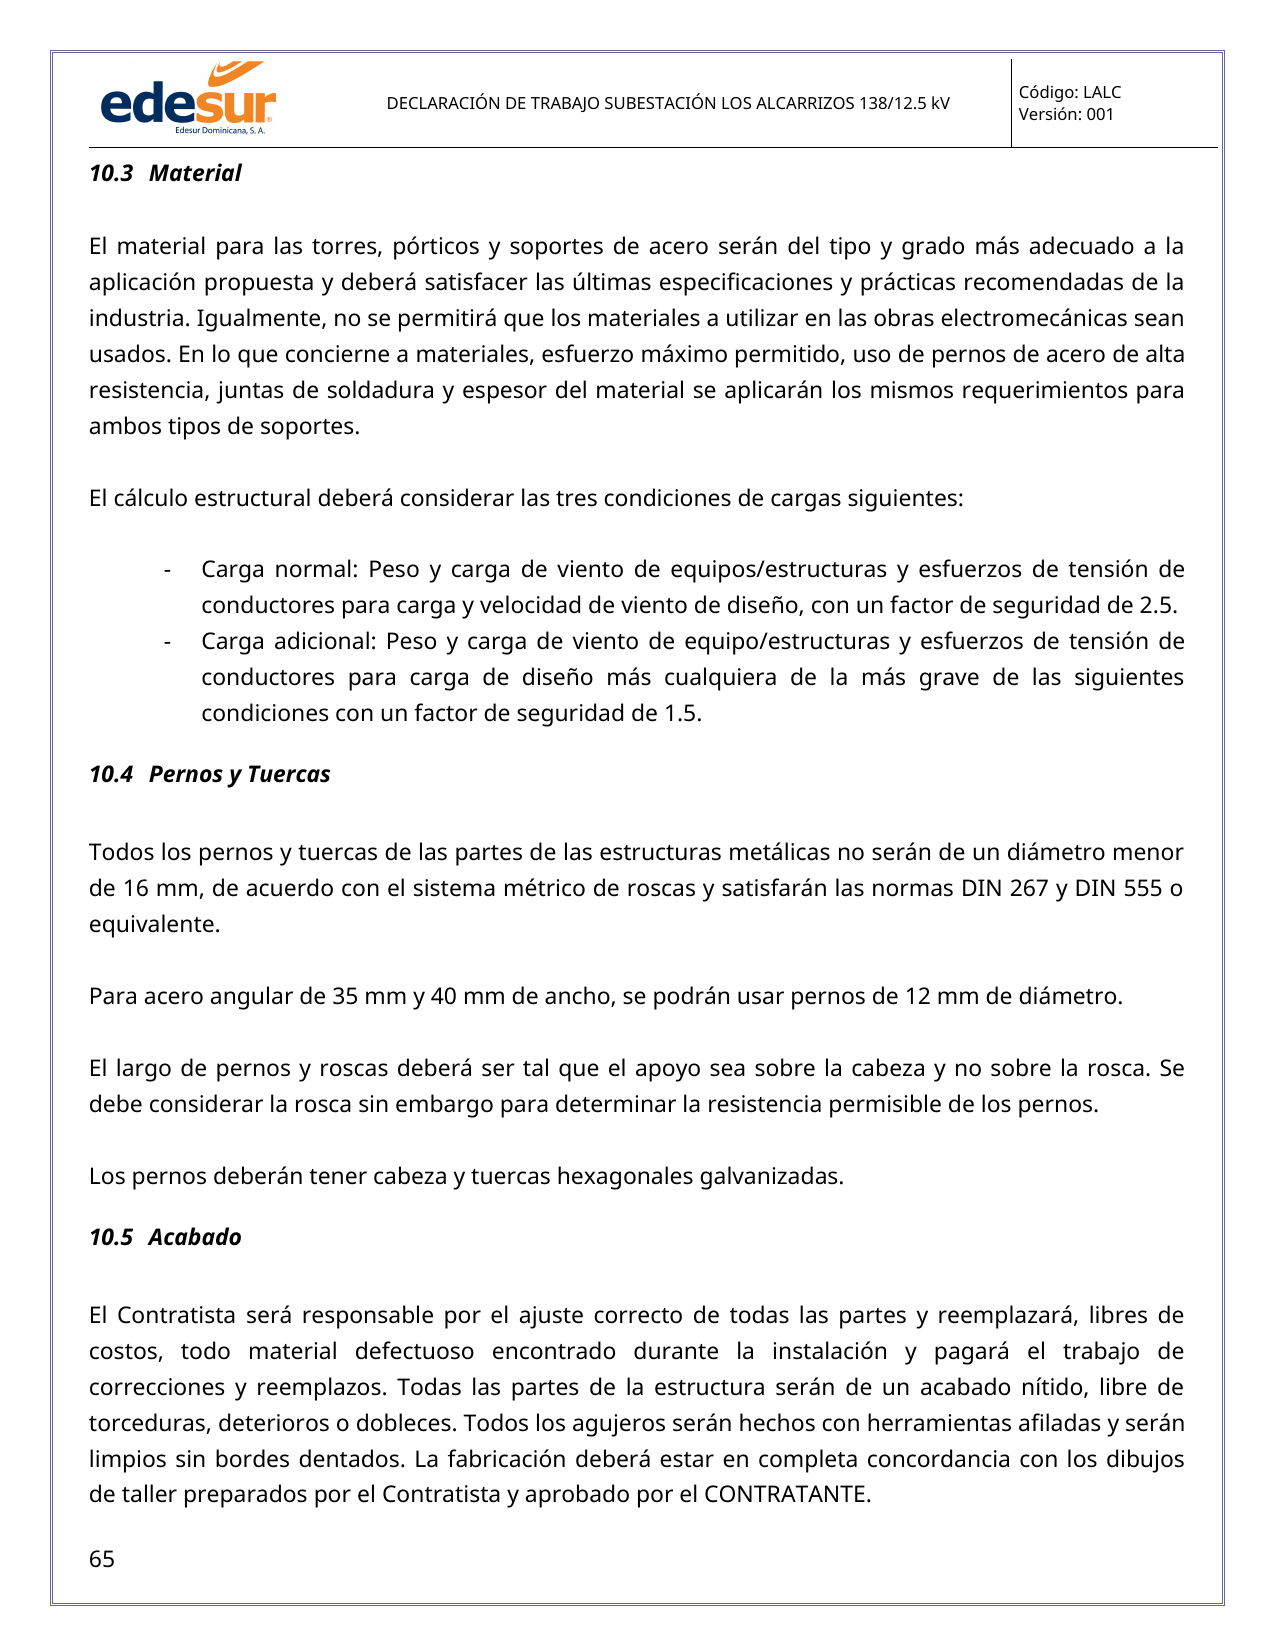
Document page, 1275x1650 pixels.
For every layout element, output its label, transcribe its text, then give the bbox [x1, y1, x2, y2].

text Los pernos deberán tener cabeza y tuercas hexagonales galvanizadas. [89, 1160, 1186, 1191]
subtitle Acabado [89, 1221, 1186, 1252]
text El cálculo estructural deberá considerar las tres condiciones de cargas siguientes: [89, 482, 1186, 513]
list Carga normal: Peso y carga de viento de equipos/estructuras y esfuerzos de tensión de conductores para carga y velocidad de viento de diseño, con un factor de seguridad de 2.5. [164, 553, 1186, 621]
text El Contratista será responsable por el ajuste correcto de todas las partes y reemplazará, libres de costos, todo material defectuoso encontrado durante la instalación y pagará el trabajo de correcciones y reemplazos. Todas las partes de la estructura serán de un acabado nítido, libre de torceduras, deterioros o dobleces. Todos los agujeros serán hechos con herramientas afiladas y serán limpios sin bordes dentados. La fabricación deberá estar en completa concordancia con los dibujos de taller preparados por el Contratista y aprobado por el CONTRATANTE. [89, 1299, 1186, 1510]
text Para acero angular de 35 mm y 40 mm de ancho, se podrán usar pernos de 12 mm de diámetro. [89, 980, 1186, 1011]
text El material para las torres, pórticos y soportes de acero serán del tipo y grado más adecuado a la aplicación propuesta y deberá satisfacer las últimas especificaciones y prácticas recomendadas de la industria. Igualmente, no se permitirá que los materiales a utilizar en las obras electromecánicas sean usados. En lo que concierne a materiales, esfuerzo máximo permitido, uso de pernos de acero de alta resistencia, juntas de soldadura y espesor del material se aplicarán los mismos requerimientos para ambos tipos de soportes. [89, 230, 1186, 441]
list Carga adicional: Peso y carga de viento de equipo/estructuras y esfuerzos de tensión de conductores para carga de diseño más cualquiera de la más grave de las siguientes condiciones con un factor de seguridad de 1.5. [164, 625, 1186, 728]
subtitle Material [89, 157, 1186, 188]
text El largo de pernos y roscas deberá ser tal que el apoyo sea sobre la cabeza y no sobre la rosca. Se debe considerar la rosca sin embargo para determinar la resistencia permisible de los pernos. [89, 1052, 1186, 1119]
text Todos los pernos y tuercas de las partes de las estructuras metálicas no serán de un diámetro menor de 16 mm, de acuerdo con el sistema métrico de roscas y satisfarán las normas DIN 267 y DIN 555 o equivalente. [89, 836, 1186, 939]
picture [98, 59, 277, 138]
subtitle Pernos y Tuercas [89, 758, 1186, 789]
